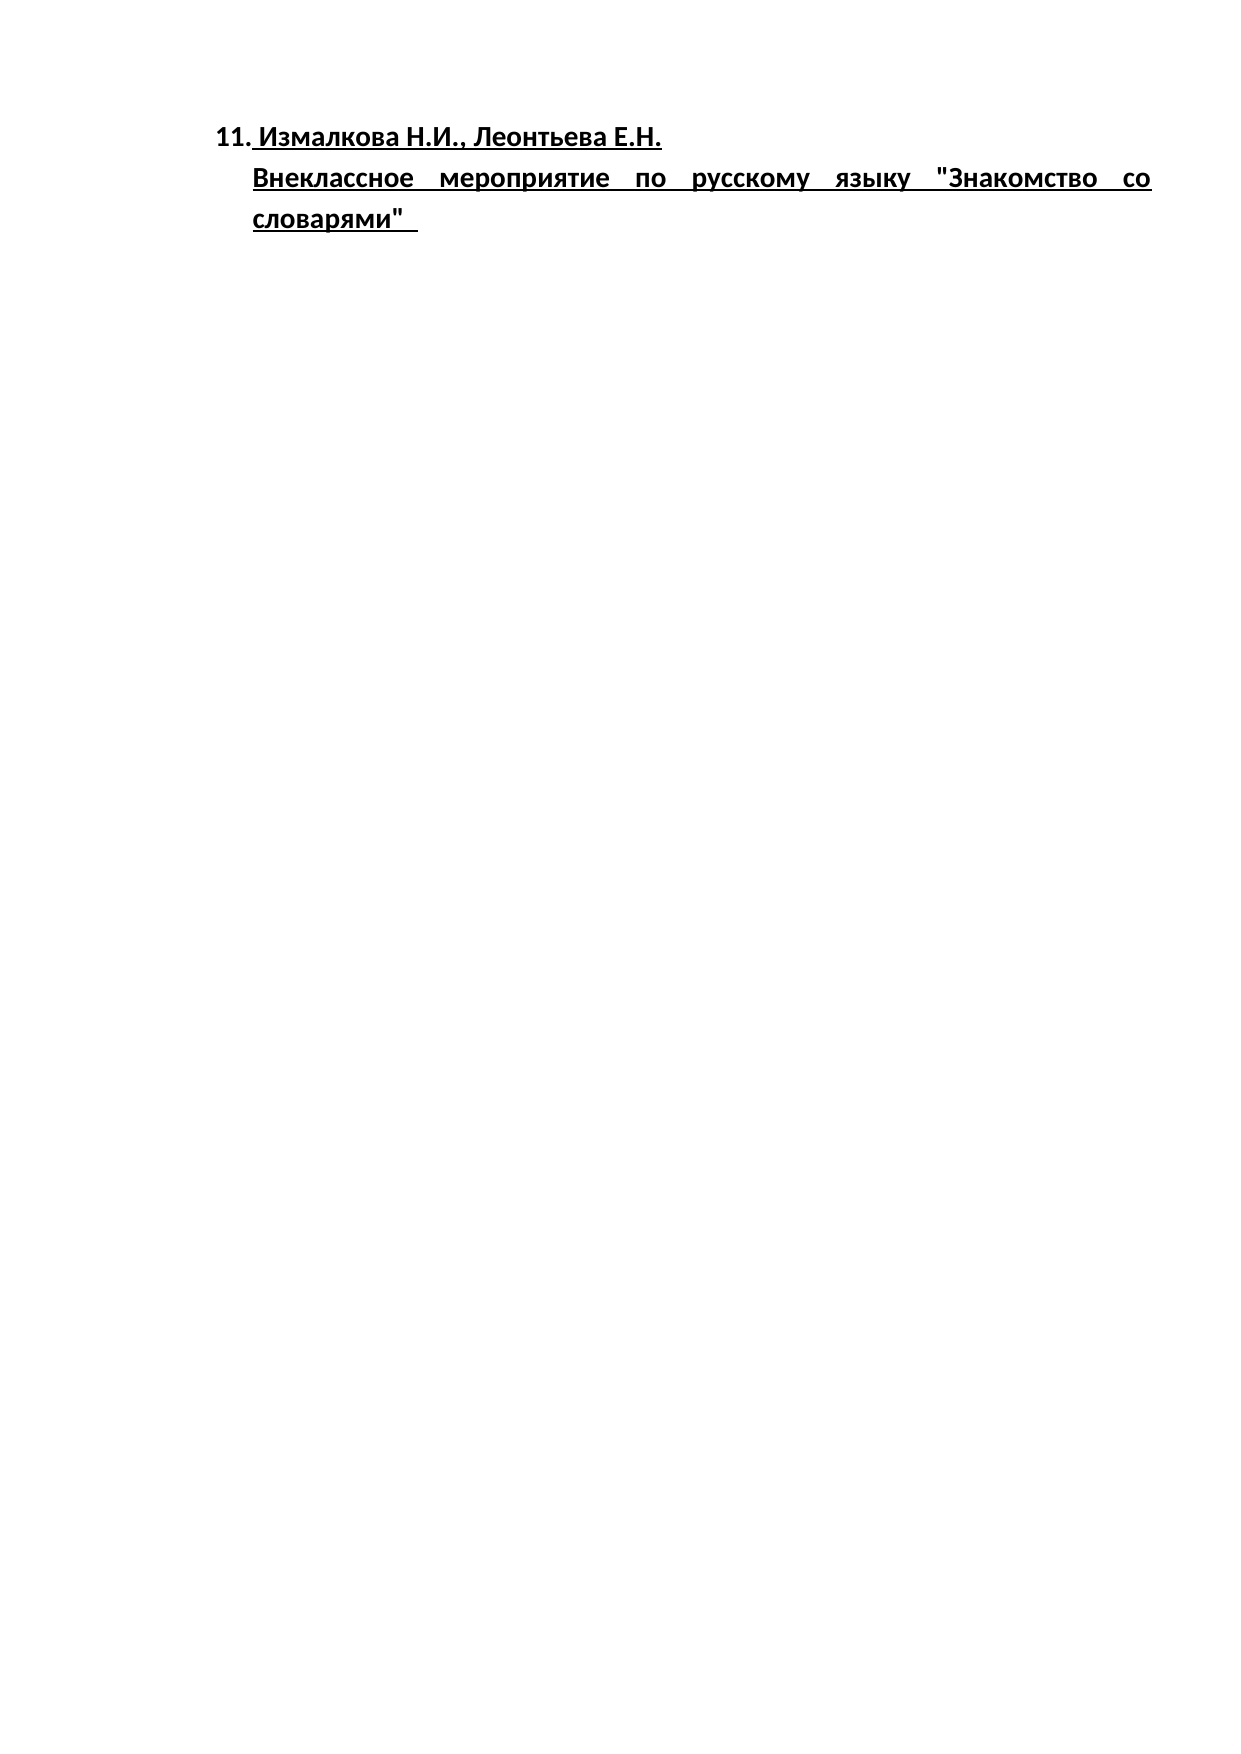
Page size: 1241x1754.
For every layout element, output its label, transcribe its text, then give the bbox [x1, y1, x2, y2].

list Измалкова Н.И., Леонтьева Е.Н. [215, 118, 1152, 154]
list Внеклассное мероприятие по русскому языку "Знакомство со словарями" [252, 190, 1152, 236]
list Внеклассное мероприятие по русскому языку "Знакомство со словарями" [252, 159, 1152, 189]
